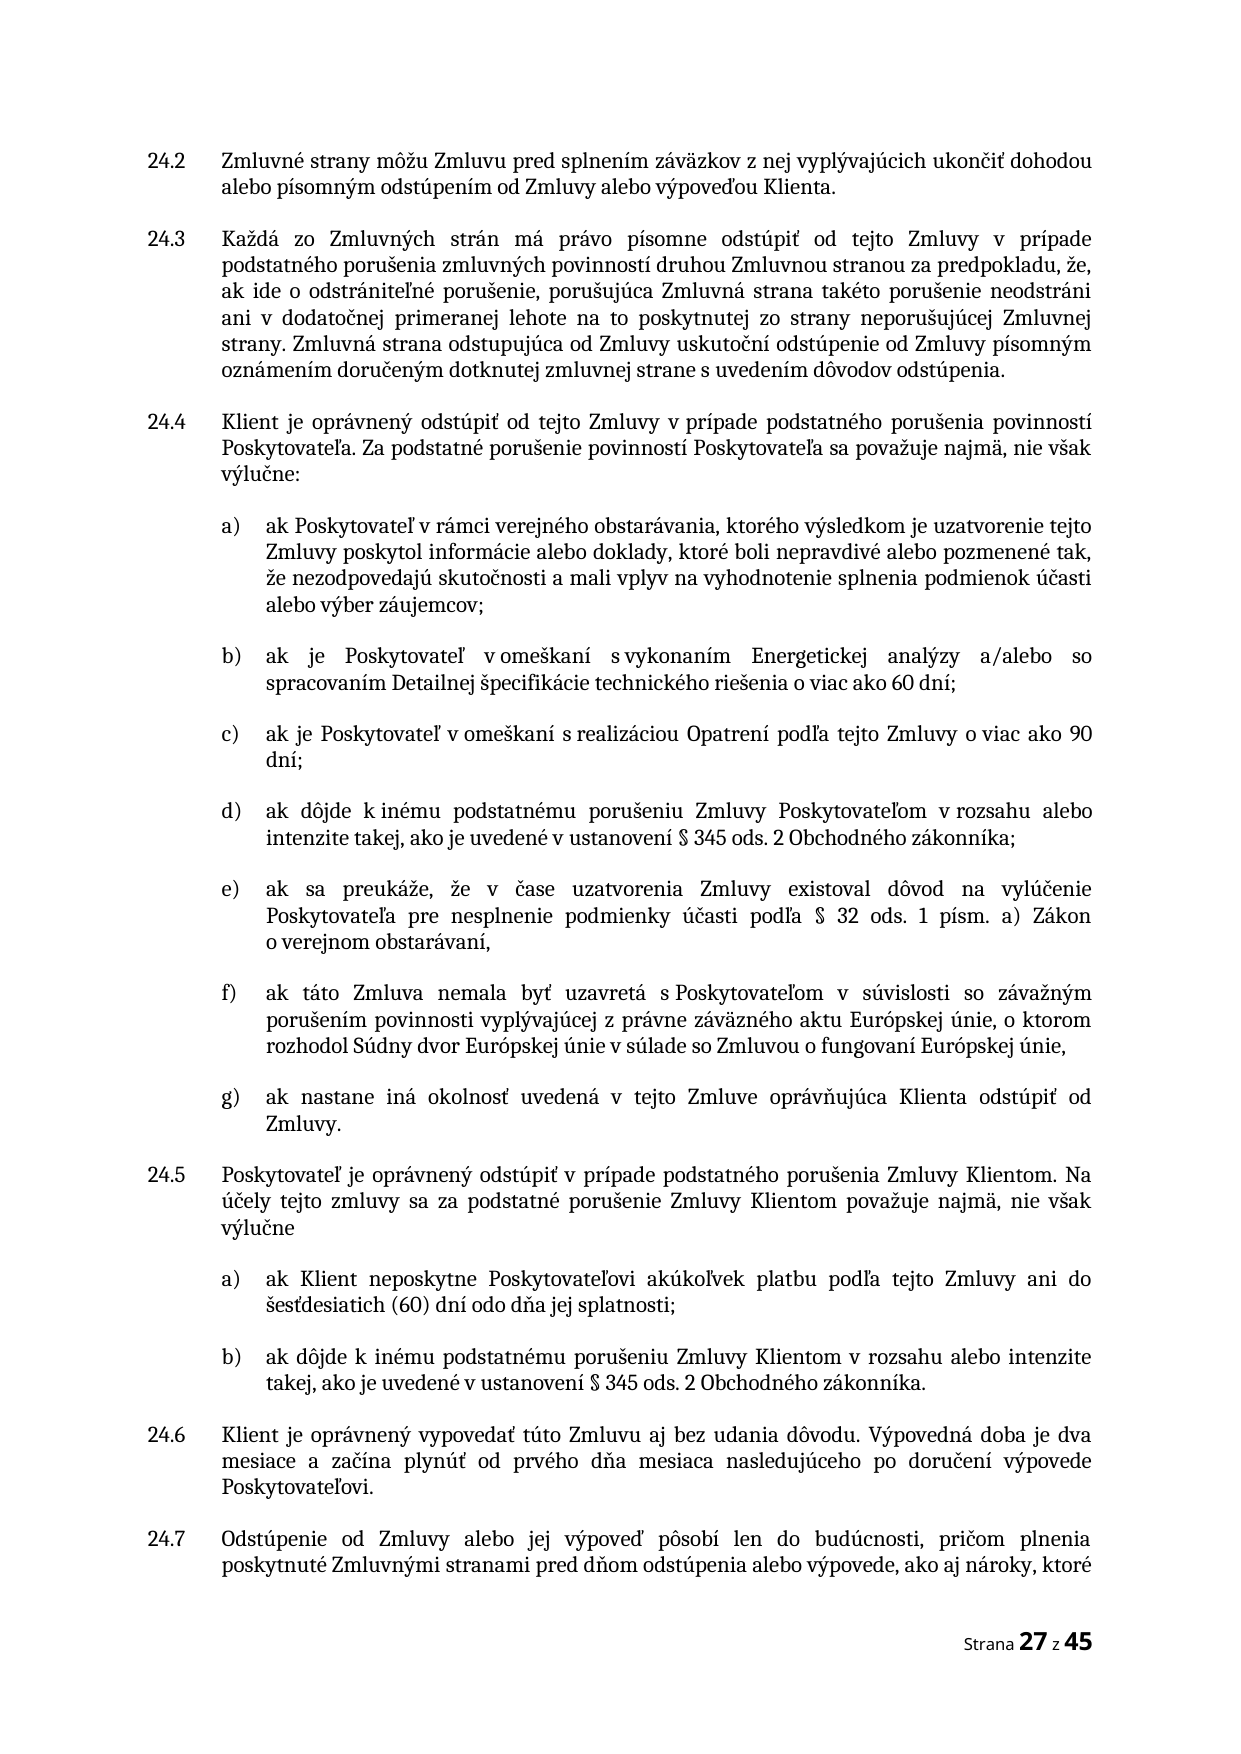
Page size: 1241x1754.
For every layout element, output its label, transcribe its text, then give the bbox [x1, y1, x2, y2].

list Klient je oprávnený odstúpiť od tejto Zmluvy v prípade podstatného porušenia povinností Poskytovateľa. Za podstatné porušenie povinností Poskytovateľa sa považuje najmä, nie však výlučne: [148, 408, 1093, 487]
list ak Klient neposkytne Poskytovateľovi akúkoľvek platbu podľa tejto Zmluvy ani do šesťdesiatich (60) dní odo dňa jej splatnosti; [221, 1266, 1093, 1319]
list Každá zo Zmluvných strán má právo písomne odstúpiť od tejto Zmluvy v prípade podstatného porušenia zmluvných povinností druhou Zmluvnou stranou za predpokladu, že, ak ide o odstrániteľné porušenie, porušujúca Zmluvná strana takéto porušenie neodstráni ani v dodatočnej primeranej lehote na to poskytnutej zo strany neporušujúcej Zmluvnej strany. Zmluvná strana odstupujúca od Zmluvy uskutoční odstúpenie od Zmluvy písomným oznámením doručeným dotknutej zmluvnej strane s uvedením dôvodov odstúpenia. [148, 225, 1093, 383]
list ak je Poskytovateľ v omeškaní s realizáciou Opatrení podľa tejto Zmluvy o viac ako 90 dní; [221, 721, 1093, 773]
list Zmluvné strany môžu Zmluvu pred splnením záväzkov z nej vyplývajúcich ukončiť dohodou alebo písomným odstúpením od Zmluvy alebo výpoveďou Klienta. [148, 148, 1093, 200]
list Poskytovateľ je oprávnený odstúpiť v prípade podstatného porušenia Zmluvy Klientom. Na účely tejto zmluvy sa za podstatné porušenie Zmluvy Klientom považuje najmä, nie však výlučne [148, 1162, 1093, 1241]
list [148, 1525, 1093, 1578]
list ak dôjde k inému podstatnému porušeniu Zmluvy Poskytovateľom v rozsahu alebo intenzite takej, ako je uvedené v ustanovení § 345 ods. 2 Obchodného zákonníka; [221, 798, 1093, 851]
list ak táto Zmluva nemala byť uzavretá s Poskytovateľom v súvislosti so závažným porušením povinnosti vyplývajúcej z právne záväzného aktu Európskej únie, o ktorom rozhodol Súdny dvor Európskej únie v súlade so Zmluvou o fungovaní Európskej únie, [221, 980, 1093, 1059]
list ak je Poskytovateľ v omeškaní s vykonaním Energetickej analýzy a/alebo so spracovaním Detailnej špecifikácie technického riešenia o viac ako 60 dní; [221, 643, 1093, 696]
list ak Poskytovateľ v rámci verejného obstarávania, ktorého výsledkom je uzatvorenie tejto Zmluvy poskytol informácie alebo doklady, ktoré boli nepravdivé alebo pozmenené tak, že nezodpovedajú skutočnosti a mali vplyv na vyhodnotenie splnenia podmienok účasti alebo výber záujemcov; [221, 512, 1093, 618]
list ak dôjde k inému podstatnému porušeniu Zmluvy Klientom v rozsahu alebo intenzite takej, ako je uvedené v ustanovení § 345 ods. 2 Obchodného zákonníka. [221, 1344, 1093, 1396]
list ak sa preukáže, že v čase uzatvorenia Zmluvy existoval dôvod na vylúčenie Poskytovateľa pre nesplnenie podmienky účasti podľa § 32 ods. 1 písm. a) Zákon o verejnom obstarávaní, [221, 876, 1093, 955]
list Klient je oprávnený vypovedať túto Zmluvu aj bez udania dôvodu. Výpovedná doba je dva mesiace a začína plynúť od prvého dňa mesiaca nasledujúceho po doručení výpovede Poskytovateľovi. [148, 1421, 1093, 1500]
list ak nastane iná okolnosť uvedená v tejto Zmluve oprávňujúca Klienta odstúpiť od Zmluvy. [221, 1084, 1093, 1137]
